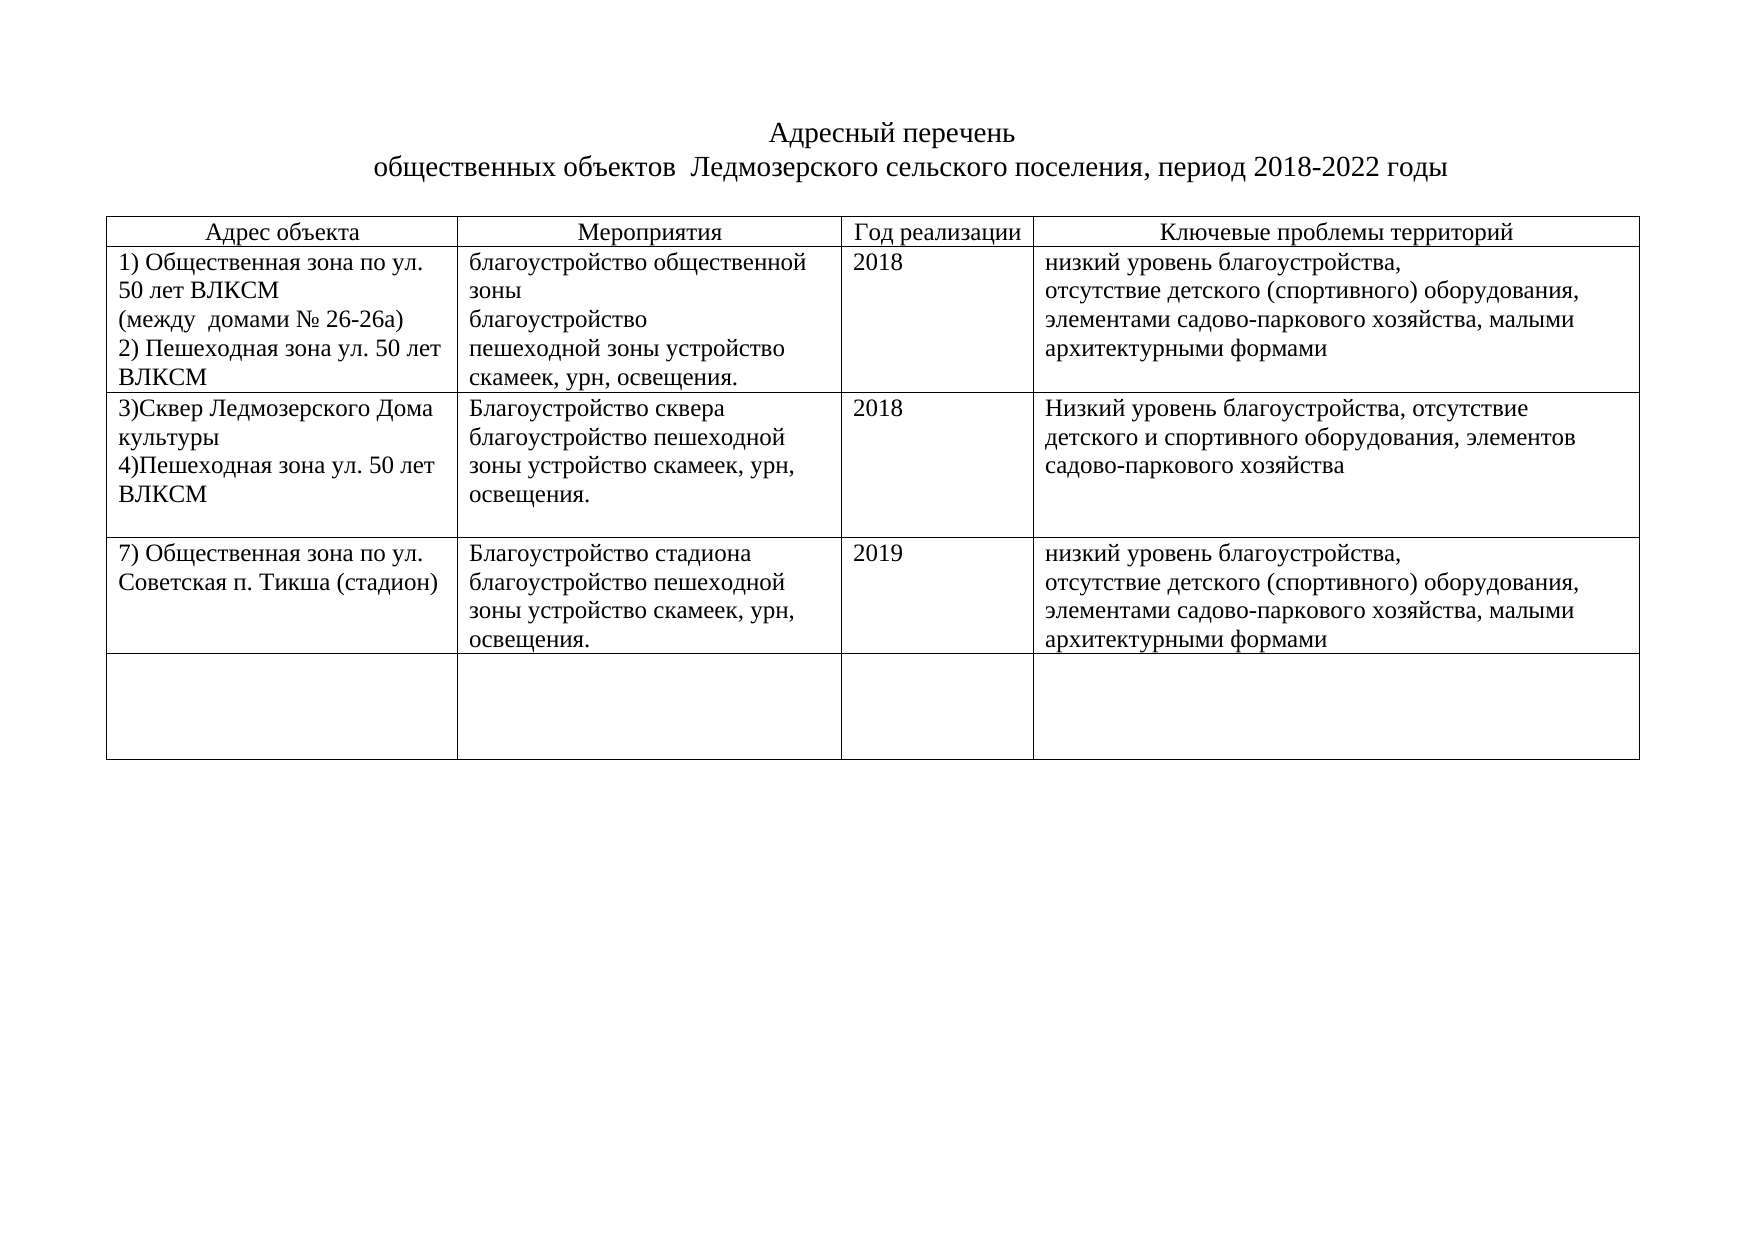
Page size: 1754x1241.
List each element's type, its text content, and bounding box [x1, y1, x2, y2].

table_cell 2018 [842, 247, 1033, 392]
table_header Мероприятия [458, 217, 841, 246]
table_cell низкий уровень благоустройства, отсутствие детского (спортивного) оборудования, элементами садово-паркового хозяйства, малыми архитектурными формами [1034, 538, 1639, 653]
table_cell благоустройство общественной зоны благоустройство пешеходной зоны устройство скамеек, урн, освещения. [458, 247, 841, 392]
table_header Адрес объекта [107, 217, 457, 246]
text общественных объектов Ледмозерского сельского поселения, период 2018-2022 годы [118, 149, 1665, 182]
table_cell 2018 [842, 393, 1033, 537]
table_cell 2019 [842, 538, 1033, 653]
table_cell низкий уровень благоустройства, отсутствие детского (спортивного) оборудования, элементами садово-паркового хозяйства, малыми архитектурными формами [1034, 247, 1639, 392]
table_cell 1) Общественная зона по ул. 50 лет ВЛКСМ (между домами № 26-26а) 2) Пешеходная зона ул. 50 лет ВЛКСМ [107, 247, 457, 392]
table_cell Низкий уровень благоустройства, отсутствие детского и спортивного оборудования, элементов садово-паркового хозяйства [1034, 393, 1639, 537]
table_cell [1034, 654, 1639, 759]
table_cell [458, 654, 841, 759]
table_cell 3)Сквер Ледмозерского Дома культуры 4)Пешеходная зона ул. 50 лет ВЛКСМ [107, 393, 457, 537]
table_cell Благоустройство стадиона благоустройство пешеходной зоны устройство скамеек, урн, освещения. [458, 538, 841, 653]
table_header Ключевые проблемы территорий [1034, 217, 1639, 246]
table_cell [842, 654, 1033, 759]
table_cell 7) Общественная зона по ул. Советская п. Тикша (стадион) [107, 538, 457, 653]
table_header Год реализации [842, 217, 1033, 246]
table_cell Благоустройство сквера благоустройство пешеходной зоны устройство скамеек, урн, освещения. [458, 393, 841, 537]
text Адресный перечень [118, 115, 1665, 149]
table_cell [107, 654, 457, 759]
